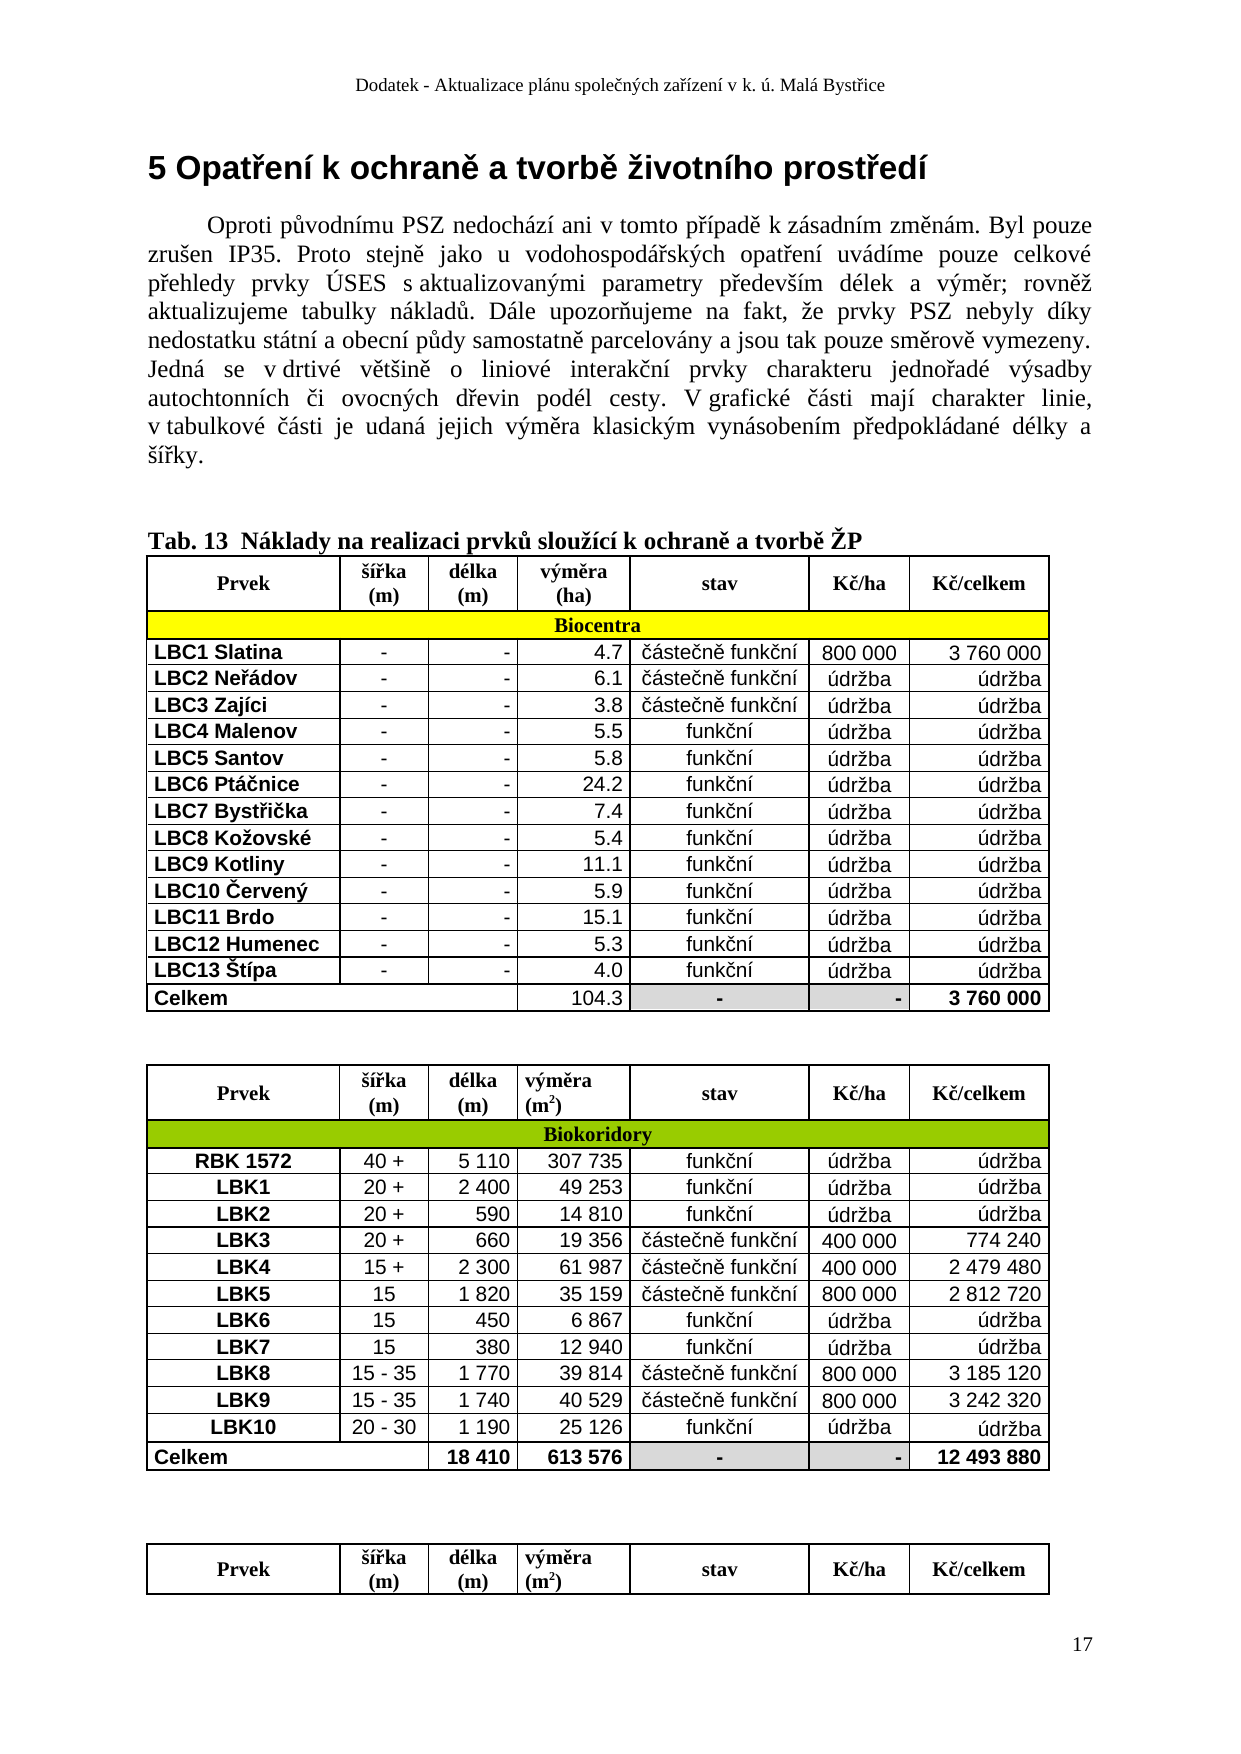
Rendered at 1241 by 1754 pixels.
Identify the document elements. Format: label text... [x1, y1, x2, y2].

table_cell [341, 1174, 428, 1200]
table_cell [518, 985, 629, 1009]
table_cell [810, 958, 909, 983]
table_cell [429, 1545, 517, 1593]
table_cell - [429, 640, 517, 664]
table_cell - [429, 665, 517, 691]
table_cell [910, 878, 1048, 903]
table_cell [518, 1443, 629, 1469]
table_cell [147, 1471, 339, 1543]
table_cell údržba [810, 692, 909, 717]
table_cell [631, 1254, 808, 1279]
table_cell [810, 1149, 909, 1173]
table_cell částečně funkční [631, 692, 808, 717]
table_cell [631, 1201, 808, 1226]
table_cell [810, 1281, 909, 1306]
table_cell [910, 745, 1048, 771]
table_cell 4.7 [518, 640, 629, 664]
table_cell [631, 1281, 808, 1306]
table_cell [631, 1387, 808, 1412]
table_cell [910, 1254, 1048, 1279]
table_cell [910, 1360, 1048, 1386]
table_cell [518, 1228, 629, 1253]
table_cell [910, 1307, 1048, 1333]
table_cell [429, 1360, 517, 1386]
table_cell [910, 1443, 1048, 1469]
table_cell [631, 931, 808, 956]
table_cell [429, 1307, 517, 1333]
table_cell - [341, 665, 428, 691]
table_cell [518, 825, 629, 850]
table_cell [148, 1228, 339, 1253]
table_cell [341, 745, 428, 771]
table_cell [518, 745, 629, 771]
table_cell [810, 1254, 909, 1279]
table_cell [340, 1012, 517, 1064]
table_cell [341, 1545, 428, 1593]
table_header stav [631, 557, 808, 609]
table_cell - [341, 640, 428, 664]
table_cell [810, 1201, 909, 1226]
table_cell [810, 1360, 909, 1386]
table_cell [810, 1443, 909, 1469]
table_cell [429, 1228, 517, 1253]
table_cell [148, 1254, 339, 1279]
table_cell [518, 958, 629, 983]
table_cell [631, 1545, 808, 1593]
text Oproti původnímu PSZ nedochází ani v tomto případě k zásadním změnám. Byl pouze zrušen IP35. Proto stejně jako u vodohospodářských opatření uvádíme pouze celkové přehledy prvky ÚSES s aktualizovanými parametry především délek a výměr; rovněž aktualizujeme tabulky nákladů. Dále upozorňujeme na fakt, že prvky PSZ nebyly díky nedostatku státní a obecní půdy samostatně parcelovány a jsou tak pouze směrově vymezeny. Jedná se v drtivé většině o liniové interakční prvky charakteru jednořadé výsadby autochtonních či ovocných dřevin podél cesty. V grafické části mají charakter linie, v tabulkové části je udaná jejich výměra klasickým vynásobením předpokládané délky a šířky. [148, 210, 1092, 469]
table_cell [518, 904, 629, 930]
table_cell částečně funkční [631, 640, 808, 664]
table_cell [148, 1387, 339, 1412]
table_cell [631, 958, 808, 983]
table_header délka (m) [429, 557, 517, 609]
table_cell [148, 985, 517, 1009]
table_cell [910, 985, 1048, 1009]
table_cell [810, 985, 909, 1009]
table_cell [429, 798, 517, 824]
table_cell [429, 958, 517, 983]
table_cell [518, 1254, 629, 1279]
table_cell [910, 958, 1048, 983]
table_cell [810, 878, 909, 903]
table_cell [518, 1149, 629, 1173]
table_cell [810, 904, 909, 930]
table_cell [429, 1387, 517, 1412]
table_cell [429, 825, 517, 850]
table_cell LBC2 Neřádov [147, 664, 339, 691]
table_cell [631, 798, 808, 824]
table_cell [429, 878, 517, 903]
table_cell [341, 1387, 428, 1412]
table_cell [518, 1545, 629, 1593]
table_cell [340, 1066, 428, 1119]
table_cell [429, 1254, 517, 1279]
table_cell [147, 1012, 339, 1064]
table_cell - [429, 719, 517, 744]
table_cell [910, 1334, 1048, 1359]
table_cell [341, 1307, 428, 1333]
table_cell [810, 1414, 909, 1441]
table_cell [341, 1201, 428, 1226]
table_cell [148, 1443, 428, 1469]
table_cell 6.1 [518, 665, 629, 691]
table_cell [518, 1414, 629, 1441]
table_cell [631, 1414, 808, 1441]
table_header šířka (m) [341, 557, 428, 609]
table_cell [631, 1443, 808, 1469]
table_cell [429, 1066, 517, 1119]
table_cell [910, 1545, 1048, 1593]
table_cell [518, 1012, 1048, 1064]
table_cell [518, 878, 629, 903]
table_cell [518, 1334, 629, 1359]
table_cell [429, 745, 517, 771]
table_cell částečně funkční [631, 665, 808, 691]
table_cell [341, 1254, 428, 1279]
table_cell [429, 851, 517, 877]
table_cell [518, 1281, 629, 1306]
table_header Kč/ha [810, 557, 909, 609]
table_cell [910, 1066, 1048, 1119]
table_cell 800 000 [810, 640, 909, 664]
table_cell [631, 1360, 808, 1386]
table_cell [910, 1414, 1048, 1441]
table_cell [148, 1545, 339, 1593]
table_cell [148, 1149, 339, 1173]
table_header výměra (ha) [518, 557, 629, 609]
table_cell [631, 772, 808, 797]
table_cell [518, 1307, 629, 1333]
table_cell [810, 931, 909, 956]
table_cell údržba [810, 719, 909, 744]
table_cell - [341, 692, 428, 717]
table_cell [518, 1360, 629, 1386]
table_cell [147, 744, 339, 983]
table_cell 3 760 000 [910, 640, 1048, 664]
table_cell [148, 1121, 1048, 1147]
table_cell 5.5 [518, 719, 629, 744]
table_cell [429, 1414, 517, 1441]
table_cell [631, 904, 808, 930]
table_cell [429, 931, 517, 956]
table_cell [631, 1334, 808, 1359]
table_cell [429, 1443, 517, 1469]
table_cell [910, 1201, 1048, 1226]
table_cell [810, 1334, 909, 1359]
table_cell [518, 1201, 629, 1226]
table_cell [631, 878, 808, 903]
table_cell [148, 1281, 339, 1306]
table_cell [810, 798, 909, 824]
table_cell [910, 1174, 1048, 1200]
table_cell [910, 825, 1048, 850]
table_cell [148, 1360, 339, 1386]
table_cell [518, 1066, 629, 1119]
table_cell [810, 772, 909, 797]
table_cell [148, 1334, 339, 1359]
table_cell - [429, 692, 517, 717]
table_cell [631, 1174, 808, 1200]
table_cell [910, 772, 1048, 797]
subtitle 5 Opatření k ochraně a tvorbě životního prostředí [148, 148, 1092, 186]
table_cell Biocentra [148, 612, 1048, 638]
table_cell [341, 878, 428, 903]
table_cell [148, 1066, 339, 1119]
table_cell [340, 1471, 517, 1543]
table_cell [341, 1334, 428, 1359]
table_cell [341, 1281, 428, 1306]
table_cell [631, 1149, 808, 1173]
table_cell 3.8 [518, 692, 629, 717]
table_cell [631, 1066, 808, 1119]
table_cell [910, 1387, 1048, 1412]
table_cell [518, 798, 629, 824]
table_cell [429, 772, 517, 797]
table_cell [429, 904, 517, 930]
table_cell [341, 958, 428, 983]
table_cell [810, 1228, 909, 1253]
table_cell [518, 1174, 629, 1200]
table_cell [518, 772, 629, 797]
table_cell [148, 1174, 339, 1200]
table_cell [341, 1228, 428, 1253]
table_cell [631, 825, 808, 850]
text Tab. 13 Náklady na realizaci prvků sloužící k ochraně a tvorbě ŽP [59, 526, 1092, 555]
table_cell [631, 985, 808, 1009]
table_cell LBC4 Malenov [147, 718, 339, 744]
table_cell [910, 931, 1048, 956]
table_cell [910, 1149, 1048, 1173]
table_header Prvek [148, 557, 339, 609]
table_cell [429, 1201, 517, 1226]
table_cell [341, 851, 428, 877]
table_cell funkční [631, 719, 808, 744]
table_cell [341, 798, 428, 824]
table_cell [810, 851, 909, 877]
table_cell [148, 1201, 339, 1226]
table_cell - [341, 719, 428, 744]
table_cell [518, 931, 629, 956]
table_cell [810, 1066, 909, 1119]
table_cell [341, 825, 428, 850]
table_cell LBC1 Slatina [147, 640, 339, 664]
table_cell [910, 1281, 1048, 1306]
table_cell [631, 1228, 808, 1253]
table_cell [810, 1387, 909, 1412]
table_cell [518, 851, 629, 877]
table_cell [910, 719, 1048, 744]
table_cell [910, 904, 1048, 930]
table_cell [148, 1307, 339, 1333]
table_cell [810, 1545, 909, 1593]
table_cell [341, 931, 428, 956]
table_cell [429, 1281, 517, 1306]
table_cell LBC3 Zajíci [147, 691, 339, 717]
table_cell údržba [910, 692, 1048, 717]
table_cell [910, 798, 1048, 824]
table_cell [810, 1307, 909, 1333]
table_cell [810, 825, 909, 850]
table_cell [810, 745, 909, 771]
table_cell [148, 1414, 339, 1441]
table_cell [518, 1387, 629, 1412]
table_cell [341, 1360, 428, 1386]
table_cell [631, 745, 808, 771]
table_cell údržba [810, 665, 909, 691]
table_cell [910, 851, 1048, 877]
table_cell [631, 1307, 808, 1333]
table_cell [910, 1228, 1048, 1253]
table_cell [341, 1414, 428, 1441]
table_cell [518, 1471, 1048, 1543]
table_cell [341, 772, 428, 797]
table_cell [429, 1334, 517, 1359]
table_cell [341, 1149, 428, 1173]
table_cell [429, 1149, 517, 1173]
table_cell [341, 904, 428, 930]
table_cell údržba [910, 665, 1048, 691]
table_header Kč/celkem [910, 557, 1048, 609]
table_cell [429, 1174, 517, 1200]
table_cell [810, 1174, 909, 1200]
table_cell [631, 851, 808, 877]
